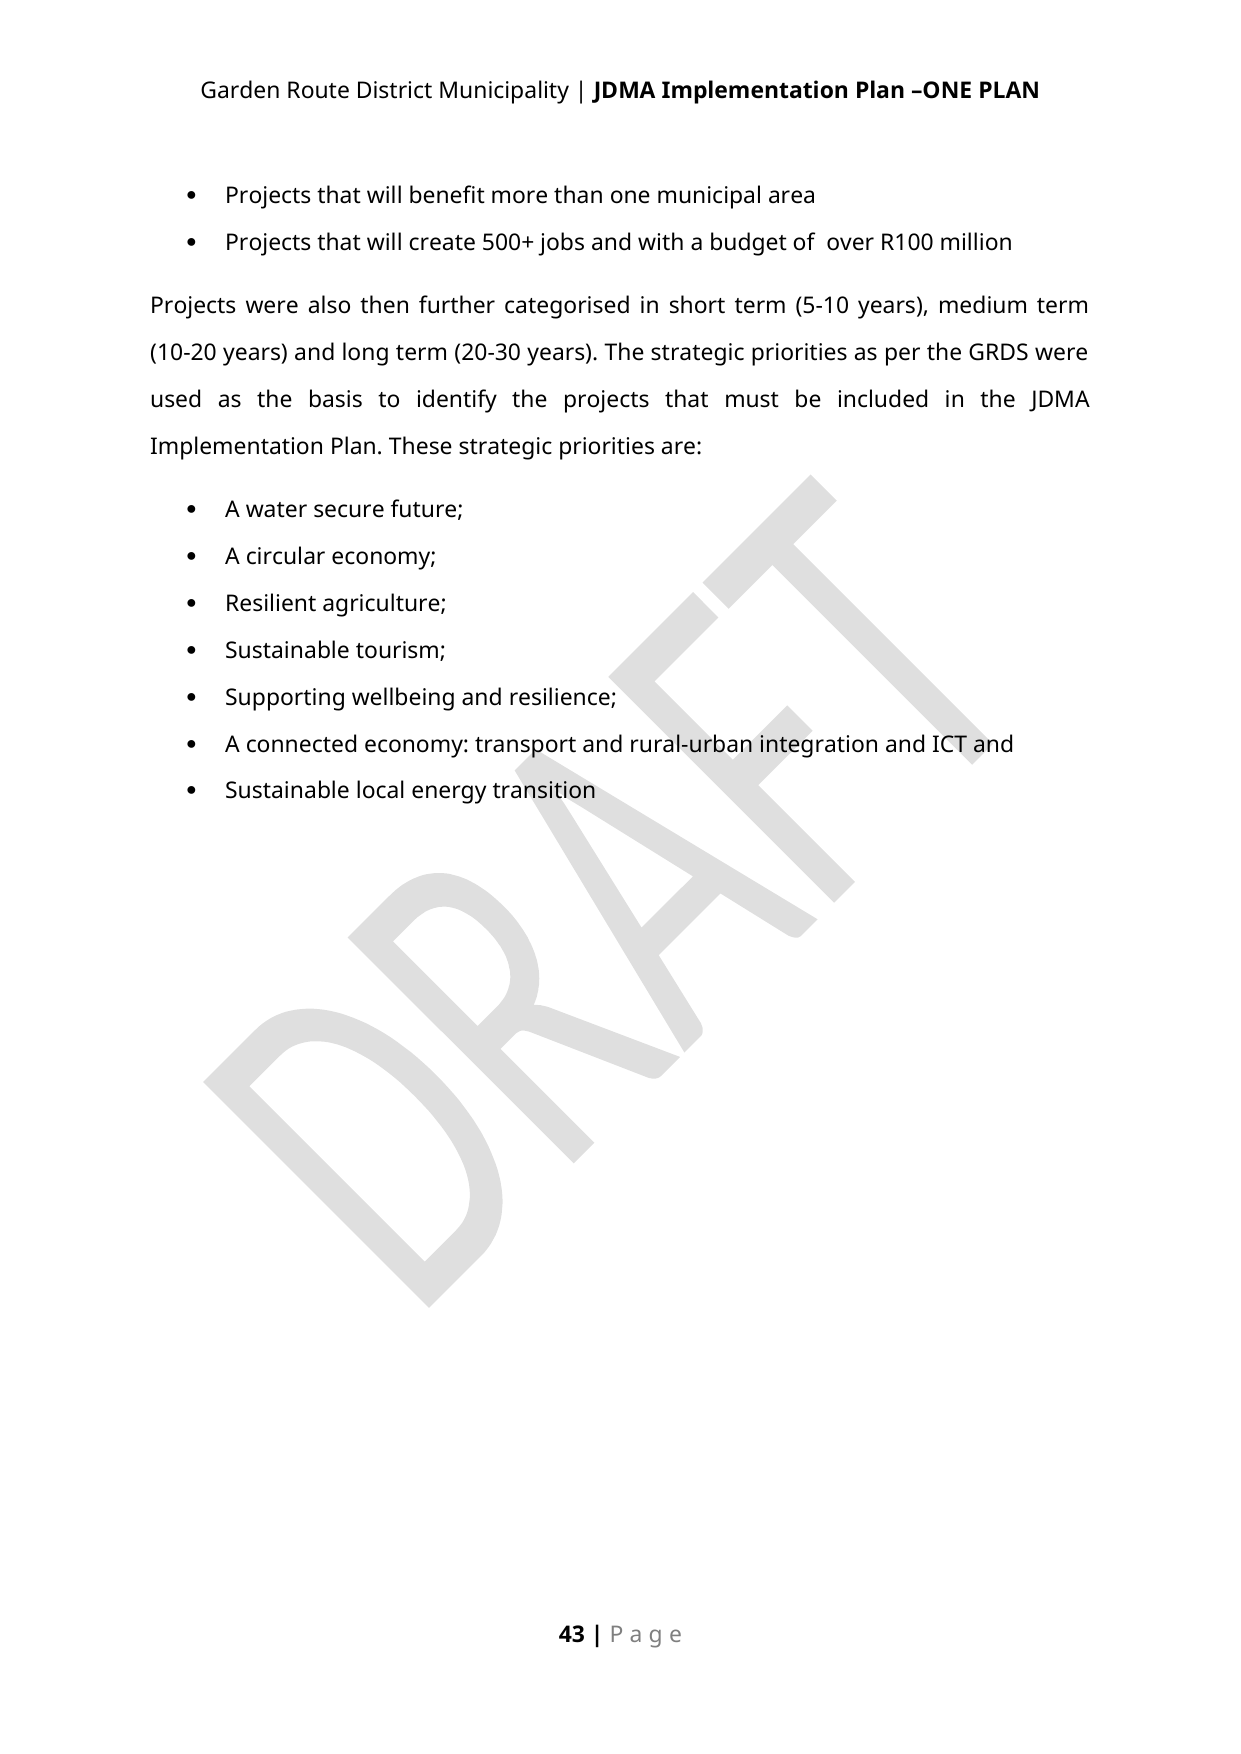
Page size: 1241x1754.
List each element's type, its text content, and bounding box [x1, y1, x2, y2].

list Projects that will create 500+ jobs and with a budget of over R100 million [187, 225, 1090, 257]
list A connected economy: transport and rural-urban integration and ICT and [187, 727, 1090, 759]
list Sustainable tourism; [187, 634, 1090, 665]
list Resilient agriculture; [187, 587, 1090, 618]
list Supporting wellbeing and resilience; [187, 681, 1090, 712]
text Projects were also then further categorised in short term (5-10 years), medium term (10-20 years) and long term (20-30 years). The strategic priorities as per the GRDS were used as the basis to identify the projects that must be included in the JDMA Implementation Plan. These strategic priorities are: [150, 289, 1090, 461]
list A circular economy; [187, 540, 1090, 571]
list Projects that will benefit more than one municipal area [187, 178, 1090, 210]
list A water secure future; [187, 493, 1090, 524]
list Sustainable local energy transition [187, 774, 1090, 806]
